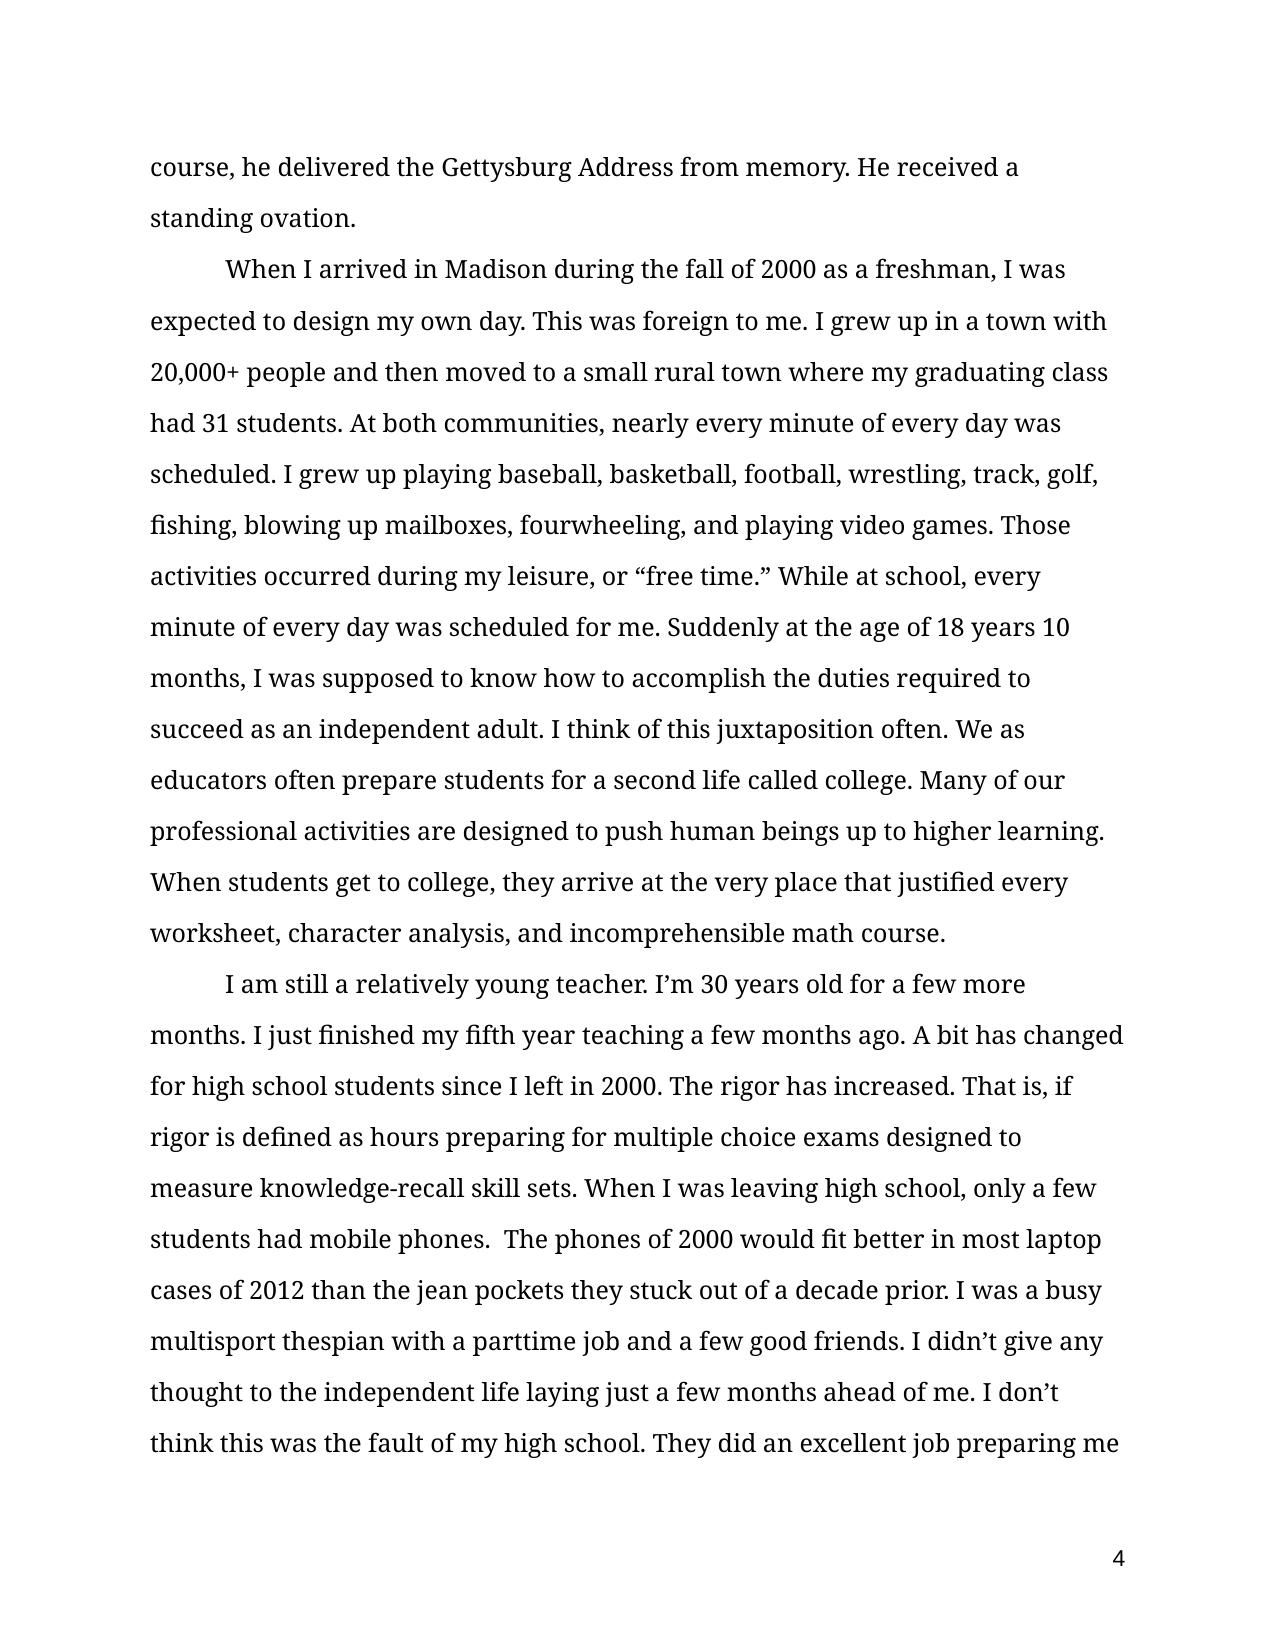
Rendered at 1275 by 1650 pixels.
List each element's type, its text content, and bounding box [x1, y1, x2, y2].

text When I arrived in Madison during the fall of 2000 as a freshman, I was expected to design my own day. This was foreign to me. I grew up in a town with 20,000+ people and then moved to a small rural town where my graduating class had 31 students. At both communities, nearly every minute of every day was scheduled. I grew up playing baseball, basketball, football, wrestling, track, golf, fishing, blowing up mailboxes, fourwheeling, and playing video games. Those activities occurred during my leisure, or “free time.” While at school, every minute of every day was scheduled for me. Suddenly at the age of 18 years 10 months, I was supposed to know how to accomplish the duties required to succeed as an independent adult. I think of this juxtaposition often. We as educators often prepare students for a second life called college. Many of our professional activities are designed to push human beings up to higher learning. When students get to college, they arrive at the very place that justified every worksheet, character analysis, and incomprehensible math course. [150, 252, 1125, 950]
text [150, 150, 1125, 235]
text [150, 967, 1125, 1460]
